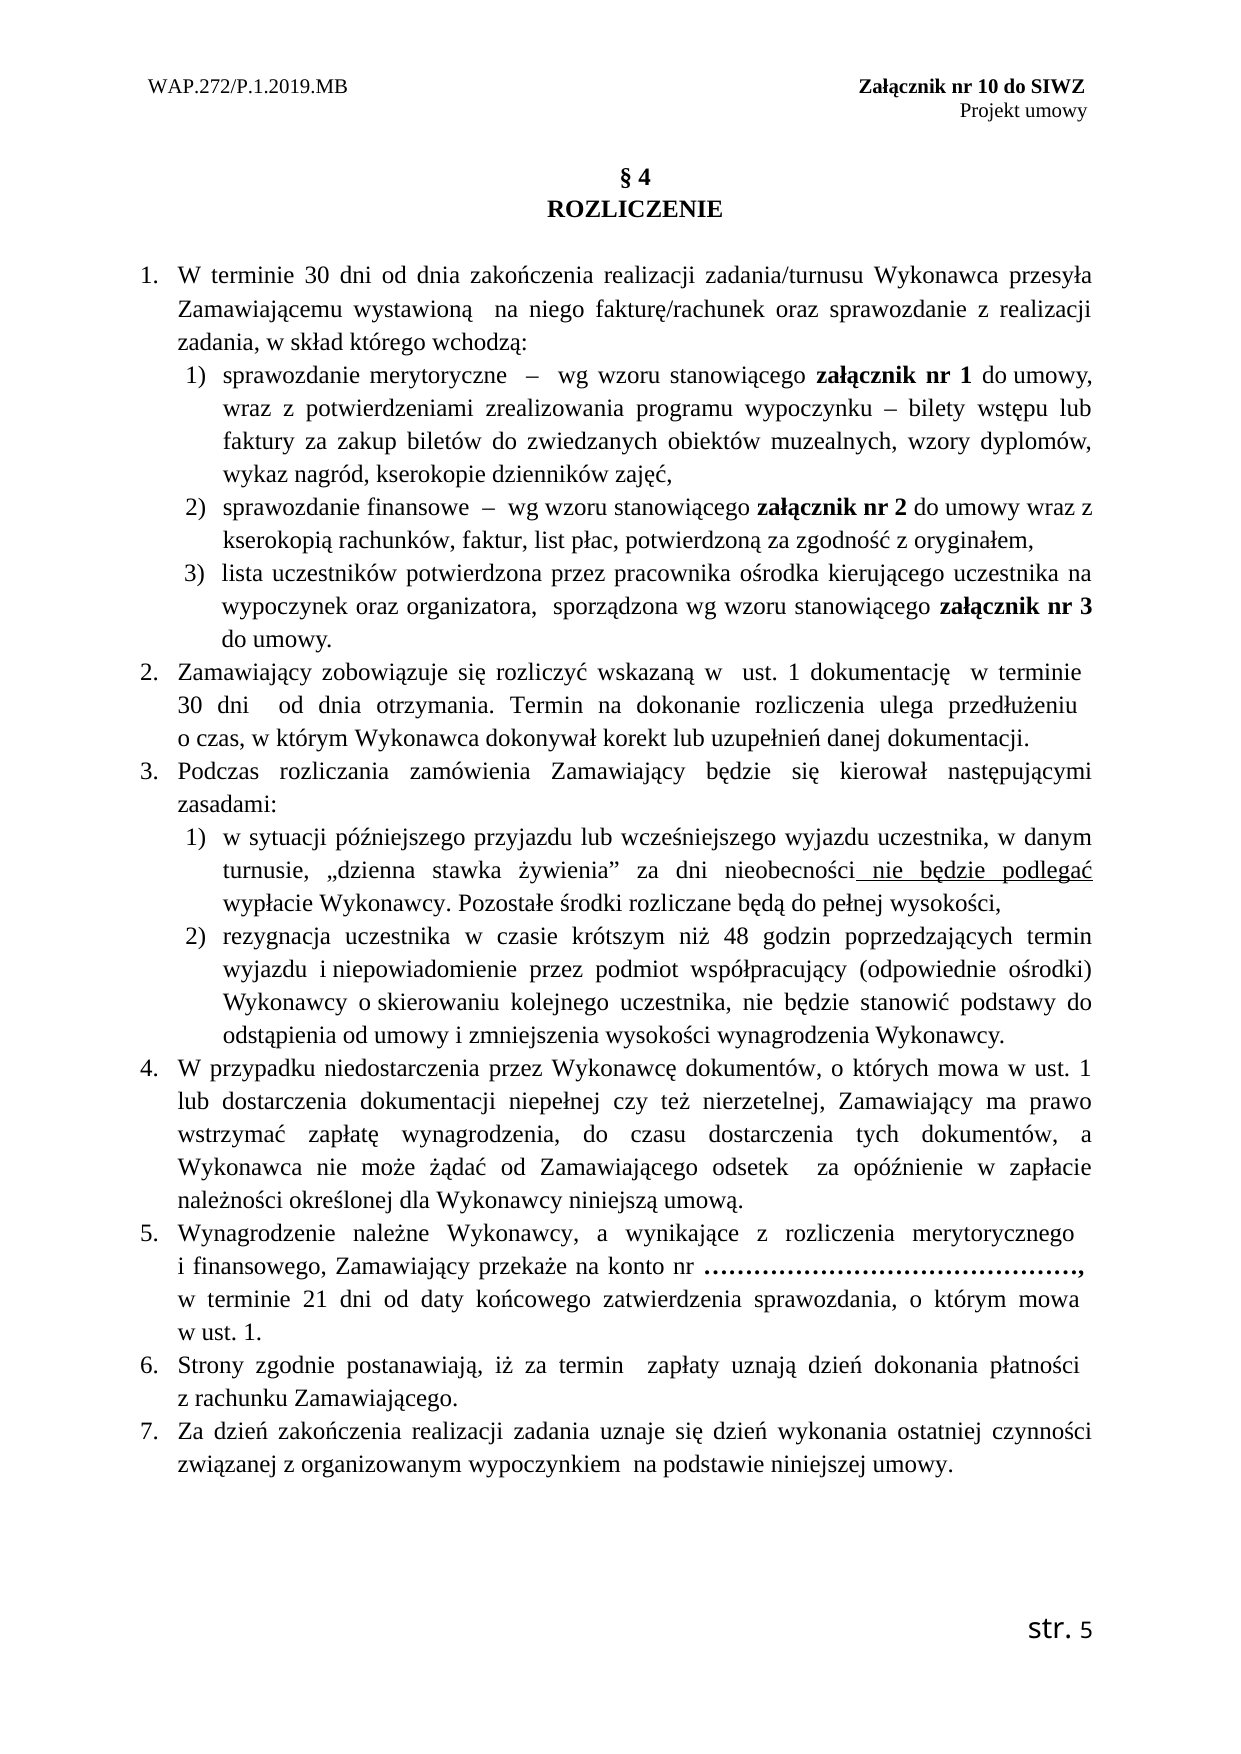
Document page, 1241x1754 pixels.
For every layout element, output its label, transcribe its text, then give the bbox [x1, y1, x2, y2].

list § 4 [177, 162, 1093, 190]
list W terminie 30 dni od dnia zakończenia realizacji zadania/turnusu Wykonawca przesyła Zamawiającemu wystawioną na niego fakturę/rachunek oraz sprawozdanie z realizacji zadania, w skład którego wchodzą: [140, 261, 1093, 355]
list Wynagrodzenie należne Wykonawcy, a wynikające z rozliczenia merytorycznego i finansowego, Zamawiający przekaże na konto nr ………………………………………, w terminie 21 dni od daty końcowego zatwierdzenia sprawozdania, o którym mowa w ust. 1. [140, 1218, 1093, 1346]
list W przypadku niedostarczenia przez Wykonawcę dokumentów, o których mowa w ust. 1 lub dostarczenia dokumentacji niepełnej czy też nierzetelnej, Zamawiający ma prawo wstrzymać zapłatę wynagrodzenia, do czasu dostarczenia tych dokumentów, a Wykonawca nie może żądać od Zamawiającego odsetek za opóźnienie w zapłacie należności określonej dla Wykonawcy niniejszą umową. [140, 1053, 1093, 1214]
list Zamawiający zobowiązuje się rozliczyć wskazaną w ust. 1 dokumentację w terminie 30 dni od dnia otrzymania. Termin na dokonanie rozliczenia ulega przedłużeniu o czas, w którym Wykonawca dokonywał korekt lub uzupełnień danej dokumentacji. [140, 657, 1093, 752]
list Podczas rozliczania zamówienia Zamawiający będzie się kierował następującymi zasadami: [140, 756, 1093, 818]
list Strony zgodnie postanawiają, iż za termin zapłaty uznają dzień dokonania płatności z rachunku Zamawiającego. [140, 1350, 1093, 1412]
list w sytuacji późniejszego przyjazdu lub wcześniejszego wyjazdu uczestnika, w danym turnusie, „dzienna stawka żywienia” za dni nieobecności nie będzie podlegać wypłacie Wykonawcy. Pozostałe środki rozliczane będą do pełnej wysokości, [185, 822, 1093, 917]
list ROZLICZENIE [177, 194, 1093, 223]
list sprawozdanie merytoryczne – wg wzoru stanowiącego załącznik nr 1 do umowy, wraz z potwierdzeniami zrealizowania programu wypoczynku – bilety wstępu lub faktury za zakup biletów do zwiedzanych obiektów muzealnych, wzory dyplomów, wykaz nagród, kserokopie dzienników zajęć, [185, 360, 1093, 487]
list lista uczestników potwierdzona przez pracownika ośrodka kierującego uczestnika na wypoczynek oraz organizatora, sporządzona wg wzoru stanowiącego załącznik nr 3 do umowy. [184, 558, 1093, 653]
list sprawozdanie finansowe – wg wzoru stanowiącego załącznik nr 2 do umowy wraz z kserokopią rachunków, faktur, list płac, potwierdzoną za zgodność z oryginałem, [185, 492, 1093, 553]
list Za dzień zakończenia realizacji zadania uznaje się dzień wykonania ostatniej czynności związanej z organizowanym wypoczynkiem na podstawie niniejszej umowy. [140, 1416, 1093, 1478]
list rezygnacja uczestnika w czasie krótszym niż 48 godzin poprzedzających termin wyjazdu i niepowiadomienie przez podmiot współpracujący (odpowiednie ośrodki) Wykonawcy o skierowaniu kolejnego uczestnika, nie będzie stanowić podstawy do odstąpienia od umowy i zmniejszenia wysokości wynagrodzenia Wykonawcy. [185, 921, 1093, 1049]
